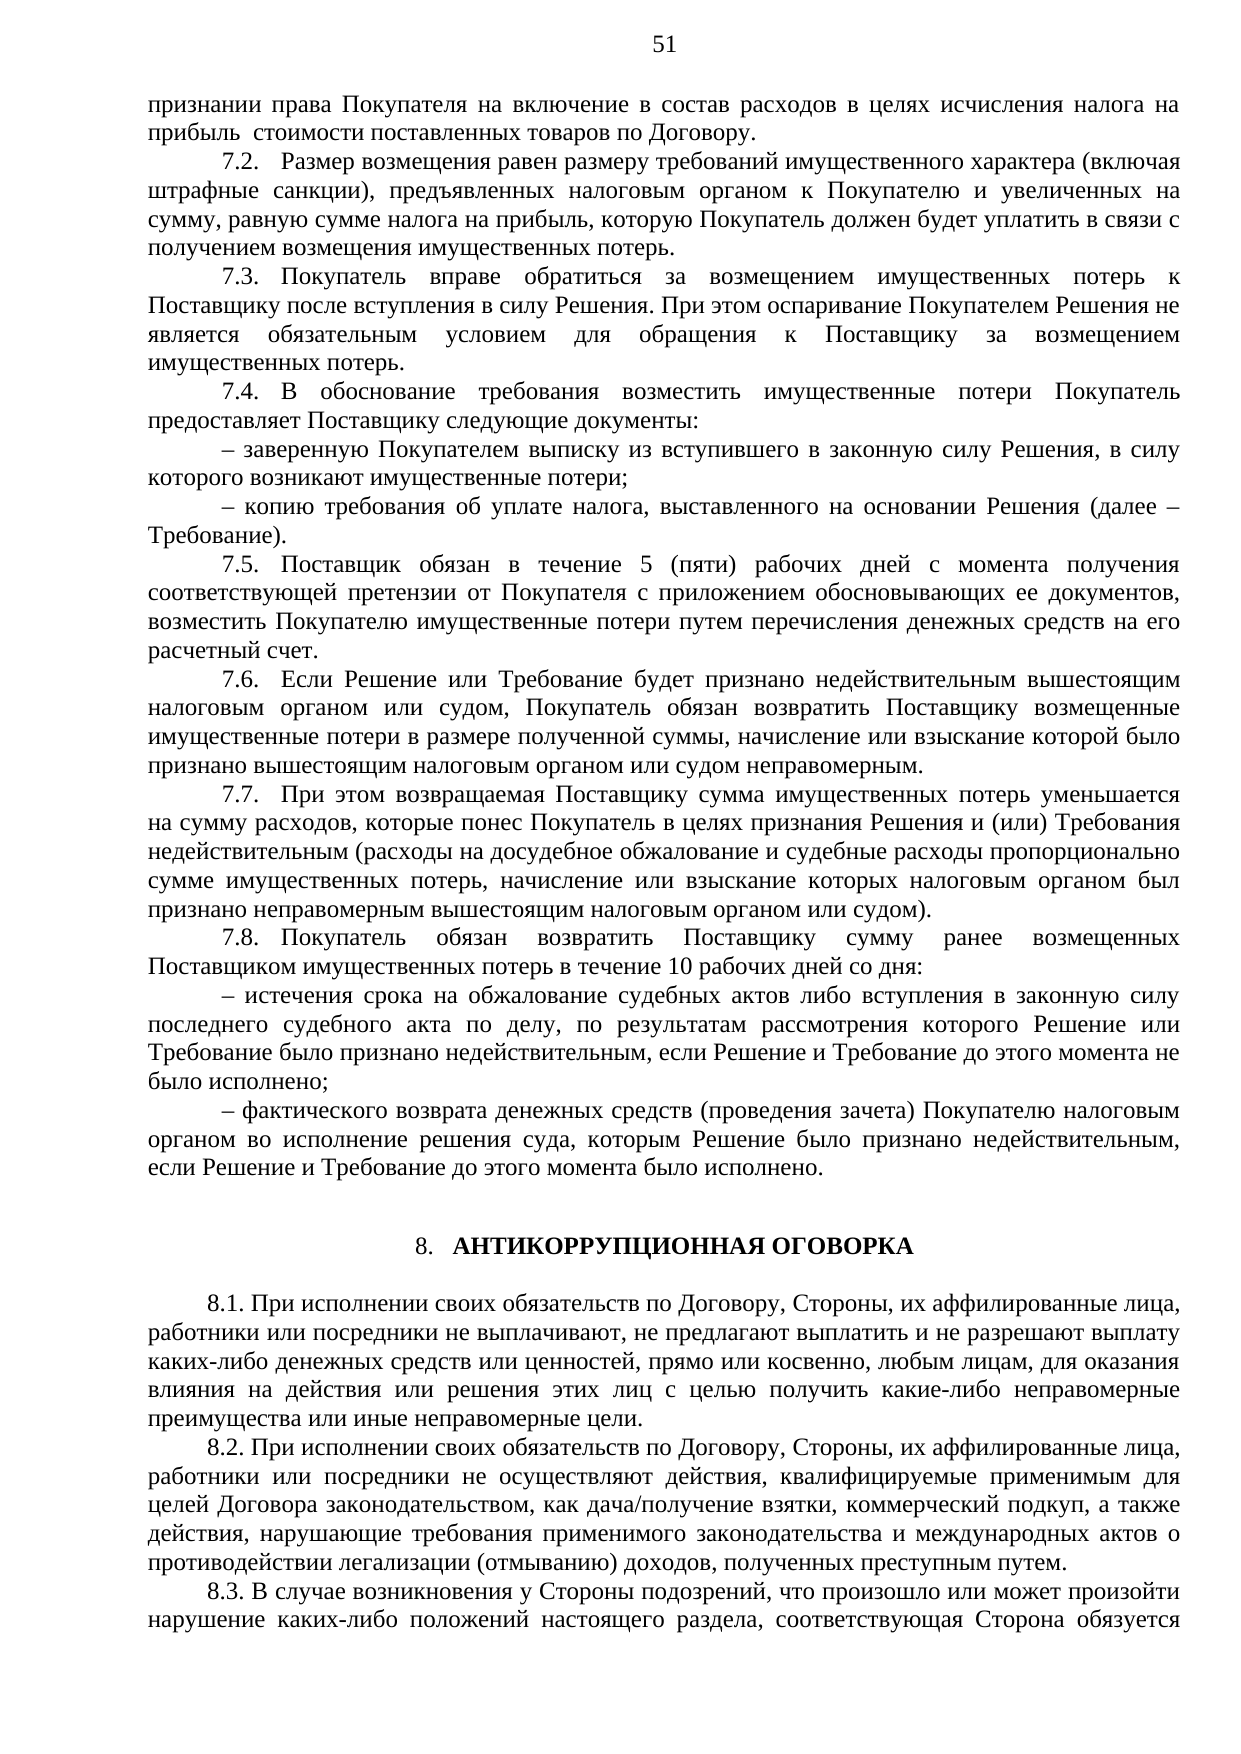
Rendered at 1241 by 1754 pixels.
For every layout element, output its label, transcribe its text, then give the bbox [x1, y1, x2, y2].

list Поставщик обязан в течение 5 (пяти) рабочих дней с момента получения соответствующей претензии от Покупателя с приложением обосновывающих ее документов, возместить Покупателю имущественные потери путем перечисления денежных средств на его расчетный счет. [148, 549, 1181, 664]
list Покупатель вправе обратиться за возмещением имущественных потерь к Поставщику после вступления в силу Решения. При этом оспаривание Покупателем Решения не является обязательным условием для обращения к Поставщику за возмещением имущественных потерь. [148, 261, 1181, 376]
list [148, 89, 1181, 146]
text – истечения срока на обжалование судебных актов либо вступления в законную силу последнего судебного акта по делу, по результатам рассмотрения которого Решение или Требование было признано недействительным, если Решение и Требование до этого момента не было исполнено; [148, 980, 1181, 1095]
text – фактического возврата денежных средств (проведения зачета) Покупателю налоговым органом во исполнение решения суда, которым Решение было признано недействительным, если Решение и Требование до этого момента было исполнено. [148, 1095, 1181, 1181]
list Покупатель обязан возвратить Поставщику сумму ранее возмещенных Поставщиком имущественных потерь в течение 10 рабочих дней со дня: [148, 922, 1181, 980]
list В обоснование требования возместить имущественные потери Покупатель предоставляет Поставщику следующие документы: [148, 376, 1181, 434]
text – копию требования об уплате налога, выставленного на основании Решения (далее – Требование). [148, 491, 1181, 549]
list Размер возмещения равен размеру требований имущественного характера (включая штрафные санкции), предъявленных налоговым органом к Покупателю и увеличенных на сумму, равную сумме налога на прибыль, которую Покупатель должен будет уплатить в связи с получением возмещения имущественных потерь. [148, 146, 1181, 261]
text – заверенную Покупателем выписку из вступившего в законную силу Решения, в силу которого возникают имущественные потери; [148, 434, 1181, 491]
text 8.2. При исполнении своих обязательств по Договору, Стороны, их аффилированные лица, работники или посредники не осуществляют действия, квалифицируемые применимым для целей Договора законодательством, как дача/получение взятки, коммерческий подкуп, а также действия, нарушающие требования применимого законодательства и международных актов о противодействии легализации (отмыванию) доходов, полученных преступным путем. [148, 1432, 1181, 1576]
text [148, 1576, 1181, 1633]
list При этом возвращаемая Поставщику сумма имущественных потерь уменьшается на сумму расходов, которые понес Покупатель в целях признания Решения и (или) Требования недействительным (расходы на досудебное обжалование и судебные расходы пропорционально сумме имущественных потерь, начисление или взыскание которых налоговым органом был признано неправомерным вышестоящим налоговым органом или судом). [148, 779, 1181, 922]
list АНТИКОРРУПЦИОННАЯ ОГОВОРКА [148, 1231, 1181, 1259]
text 8.1. При исполнении своих обязательств по Договору, Стороны, их аффилированные лица, работники или посредники не выплачивают, не предлагают выплатить и не разрешают выплату каких-либо денежных средств или ценностей, прямо или косвенно, любым лицам, для оказания влияния на действия или решения этих лиц с целью получить какие-либо неправомерные преимущества или иные неправомерные цели. [148, 1288, 1181, 1432]
list Если Решение или Требование будет признано недействительным вышестоящим налоговым органом или судом, Покупатель обязан возвратить Поставщику возмещенные имущественные потери в размере полученной суммы, начисление или взыскание которой было признано вышестоящим налоговым органом или судом неправомерным. [148, 664, 1181, 779]
